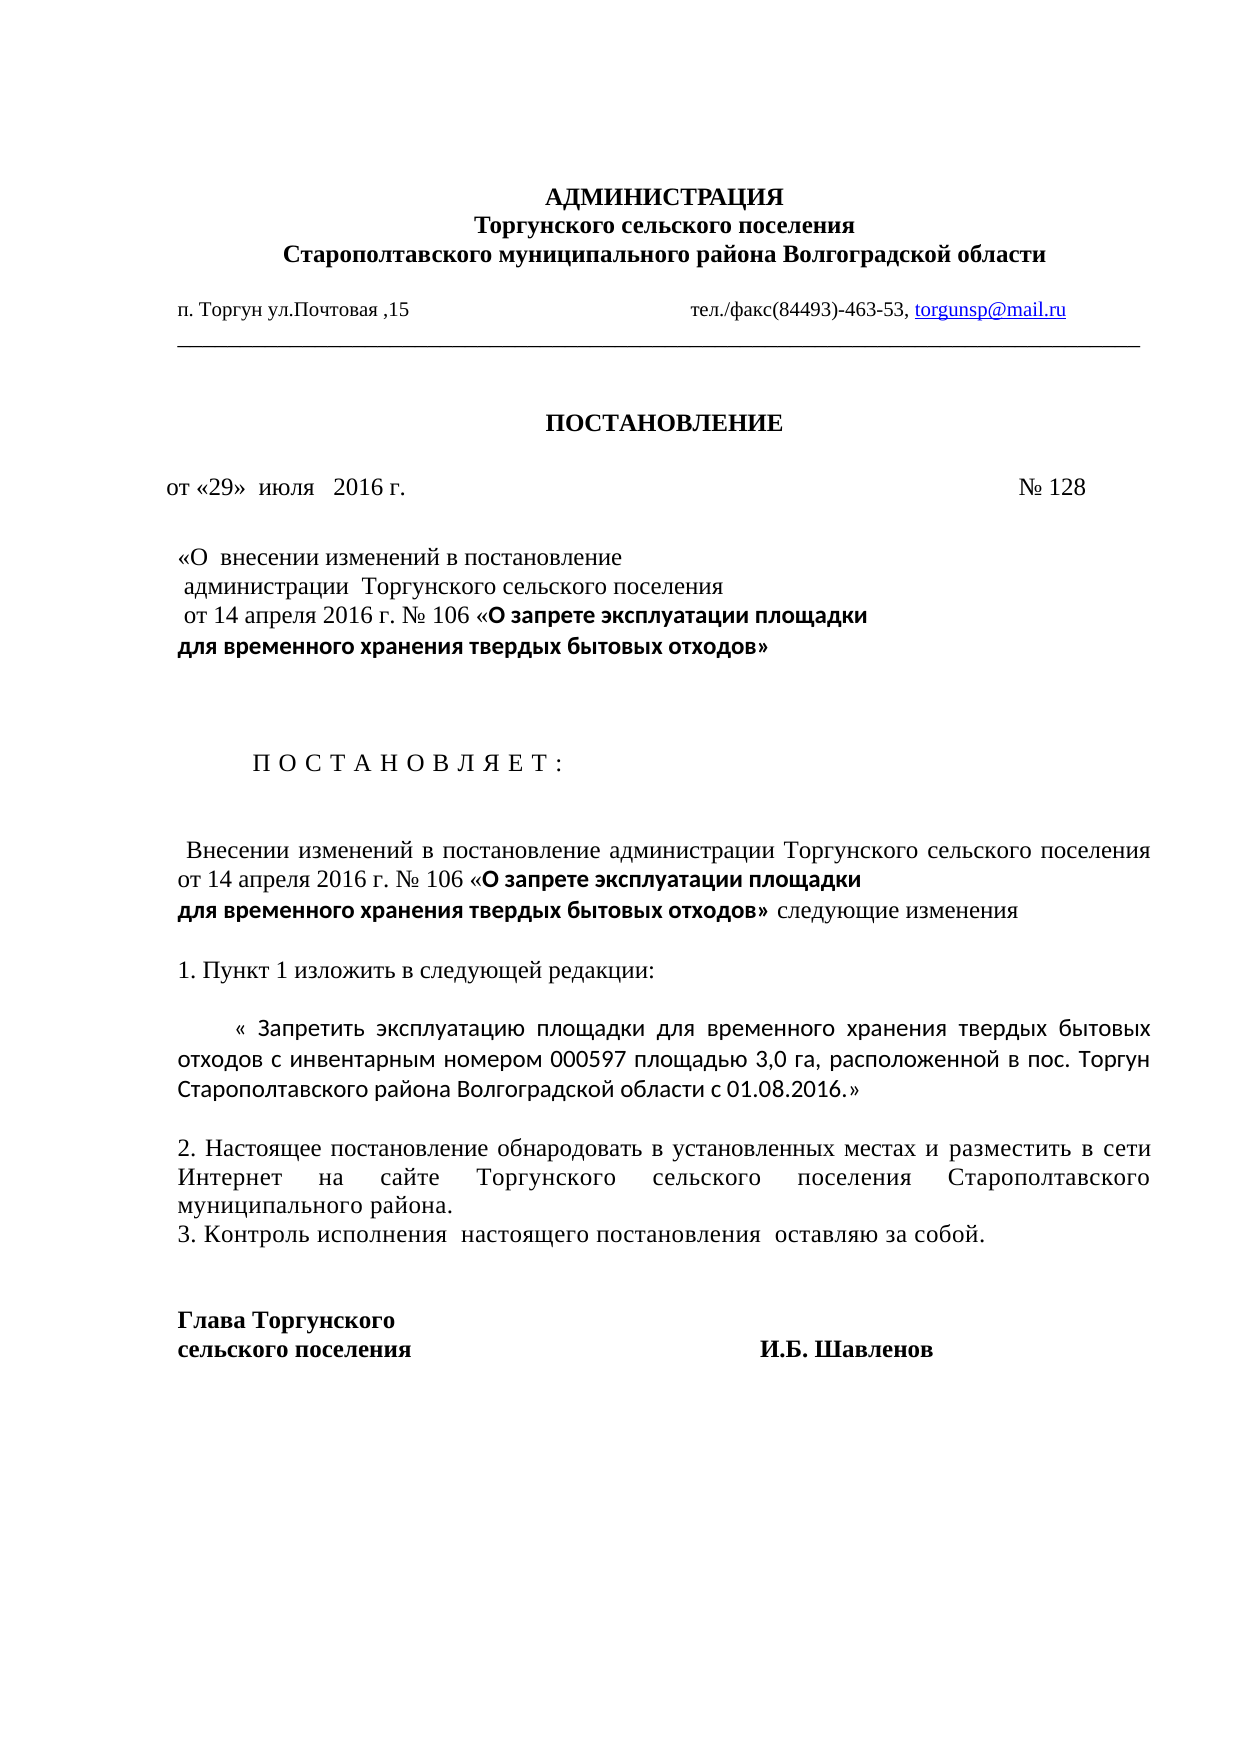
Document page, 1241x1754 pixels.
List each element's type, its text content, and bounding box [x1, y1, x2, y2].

text АДМИНИСТРАЦИЯ [177, 182, 1152, 211]
text Глава Торгунского [177, 1305, 1152, 1334]
text для временного хранения твердых бытовых отходов» следующие изменения [177, 894, 1152, 924]
text « Запретить эксплуатацию площадки для временного хранения твердых бытовых отходов с инвентарным номером 000597 площадью 3,0 га, расположенной в пос. Торгун Старополтавского района Волгоградской области с 01.08.2016.» [177, 1013, 1152, 1104]
text Внесении изменений в постановление администрации Торгунского сельского поселения от 14 апреля 2016 г. № 106 «О запрете эксплуатации площадки [177, 835, 1152, 894]
text 1. Пункт 1 изложить в следующей редакции: [177, 955, 1152, 984]
text п. Торгун ул.Почтовая ,15 тел./факс(84493)-463-53, torgunsp@mail.ru [177, 297, 1152, 321]
text для временного хранения твердых бытовых отходов» [177, 630, 1152, 661]
text _____________________________________________________________________________ [177, 321, 1152, 349]
text сельского поселения И.Б. Шавленов [177, 1334, 1152, 1363]
text Старополтавского муниципального района Волгоградской области [177, 239, 1152, 268]
text ПОСТАНОВЛЯЕТ: [177, 748, 1152, 777]
text администрации Торгунского сельского поселения [177, 571, 1152, 599]
table_header № 128 [934, 472, 1170, 542]
text Торгунского сельского поселения [177, 211, 1152, 239]
table_header от «29» июля 2016 г. [155, 472, 934, 542]
text от 14 апреля 2016 г. № 106 «О запрете эксплуатации площадки [177, 599, 1152, 630]
text «О внесении изменений в постановление [177, 542, 1152, 571]
text 2. Настоящее постановление обнародовать в установленных местах и разместить в сети Интернет на сайте Торгунского сельского поселения Старополтавского муниципального района. [177, 1133, 1152, 1219]
subtitle ПОСТАНОВЛЕНИЕ [177, 408, 1152, 437]
text 3. Контроль исполнения настоящего постановления оставляю за собой. [177, 1219, 1152, 1248]
